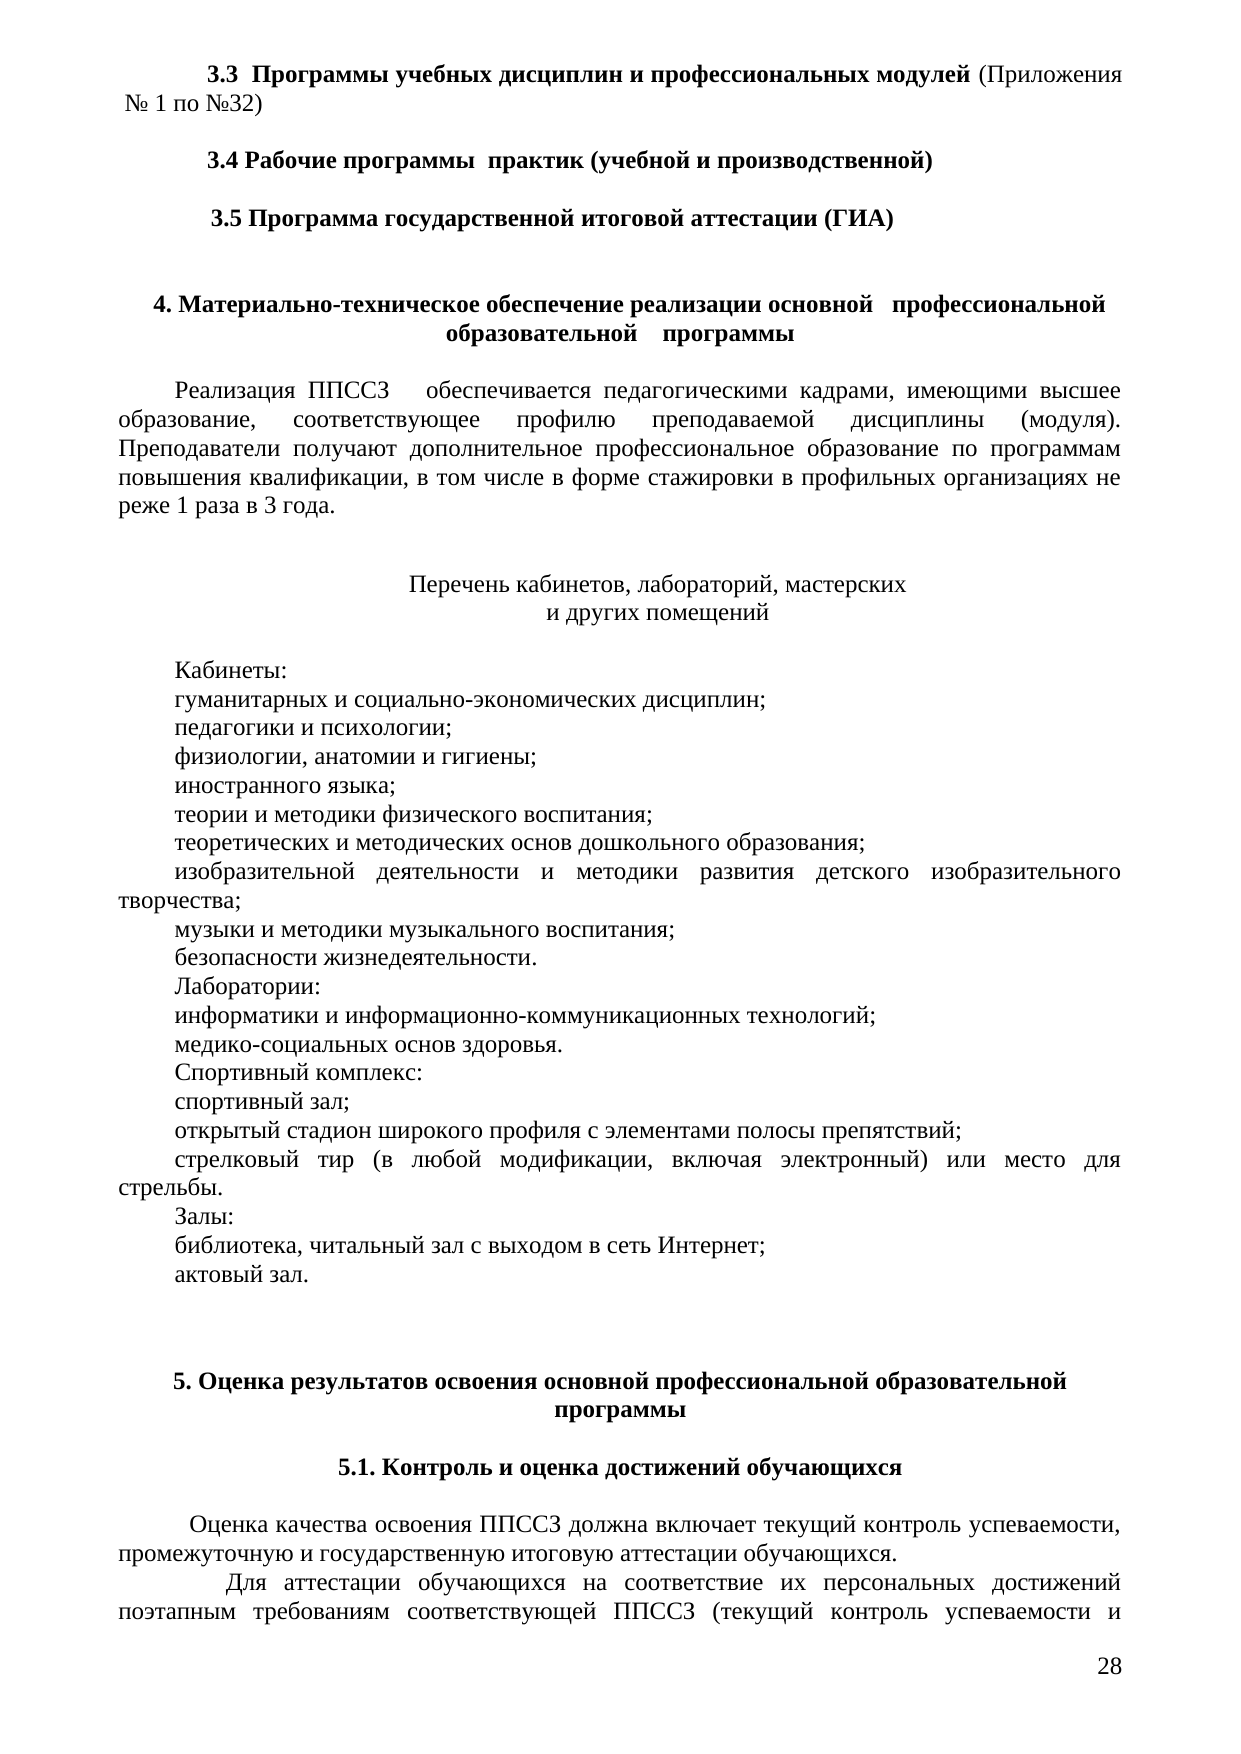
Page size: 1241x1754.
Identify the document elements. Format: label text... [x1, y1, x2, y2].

text Лаборатории: [118, 971, 1122, 1000]
text открытый стадион широкого профиля с элементами полосы препятствий; [118, 1115, 1122, 1144]
text музыки и методики музыкального воспитания; [118, 914, 1122, 942]
table_header 3.4 Рабочие программы практик (учебной и производственной) 4. Материально-техническое обеспечение реализации основной профессиональной образовательной программы [107, 145, 1133, 347]
text изобразительной деятельности и методики развития детского изобразительного творчества; [118, 856, 1122, 914]
text иностранного языка; [118, 770, 1122, 799]
text гуманитарных и социально-экономических дисциплин; [118, 684, 1122, 712]
table_header 5. Оценка результатов освоения основной профессиональной образовательной программы [107, 1337, 1133, 1423]
text теории и методики физического воспитания; [118, 799, 1122, 827]
text теоретических и методических основ дошкольного образования; [118, 827, 1122, 856]
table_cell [107, 1423, 1133, 1624]
text Реализация ППССЗ обеспечивается педагогическими кадрами, имеющими высшее образование, соответствующее профилю преподаваемой дисциплины (модуля). Преподаватели получают дополнительное профессиональное образование по программам повышения квалификации, в том числе в форме стажировки в профильных организациях не реже 1 раза в 3 года. [118, 375, 1122, 519]
text медико-социальных основ здоровья. [118, 1029, 1122, 1057]
text Кабинеты: [118, 655, 1122, 684]
text Залы: [118, 1201, 1122, 1230]
text и других помещений [118, 597, 1122, 626]
text информатики и информационно-коммуникационных технологий; [118, 1000, 1122, 1029]
text спортивный зал; [118, 1086, 1122, 1115]
text Спортивный комплекс: [118, 1057, 1122, 1086]
text физиологии, анатомии и гигиены; [118, 741, 1122, 770]
text безопасности жизнедеятельности. [118, 942, 1122, 971]
text 3.3 Программы учебных дисциплин и профессиональных модулей (Приложения № 1 по №32) [124, 59, 1122, 117]
text Перечень кабинетов, лабораторий, мастерских [118, 569, 1122, 597]
text педагогики и психологии; [118, 712, 1122, 741]
text актовый зал. [118, 1259, 1122, 1287]
text стрелковый тир (в любой модификации, включая электронный) или место для стрельбы. [118, 1144, 1122, 1201]
text библиотека, читальный зал с выходом в сеть Интернет; [118, 1230, 1122, 1259]
